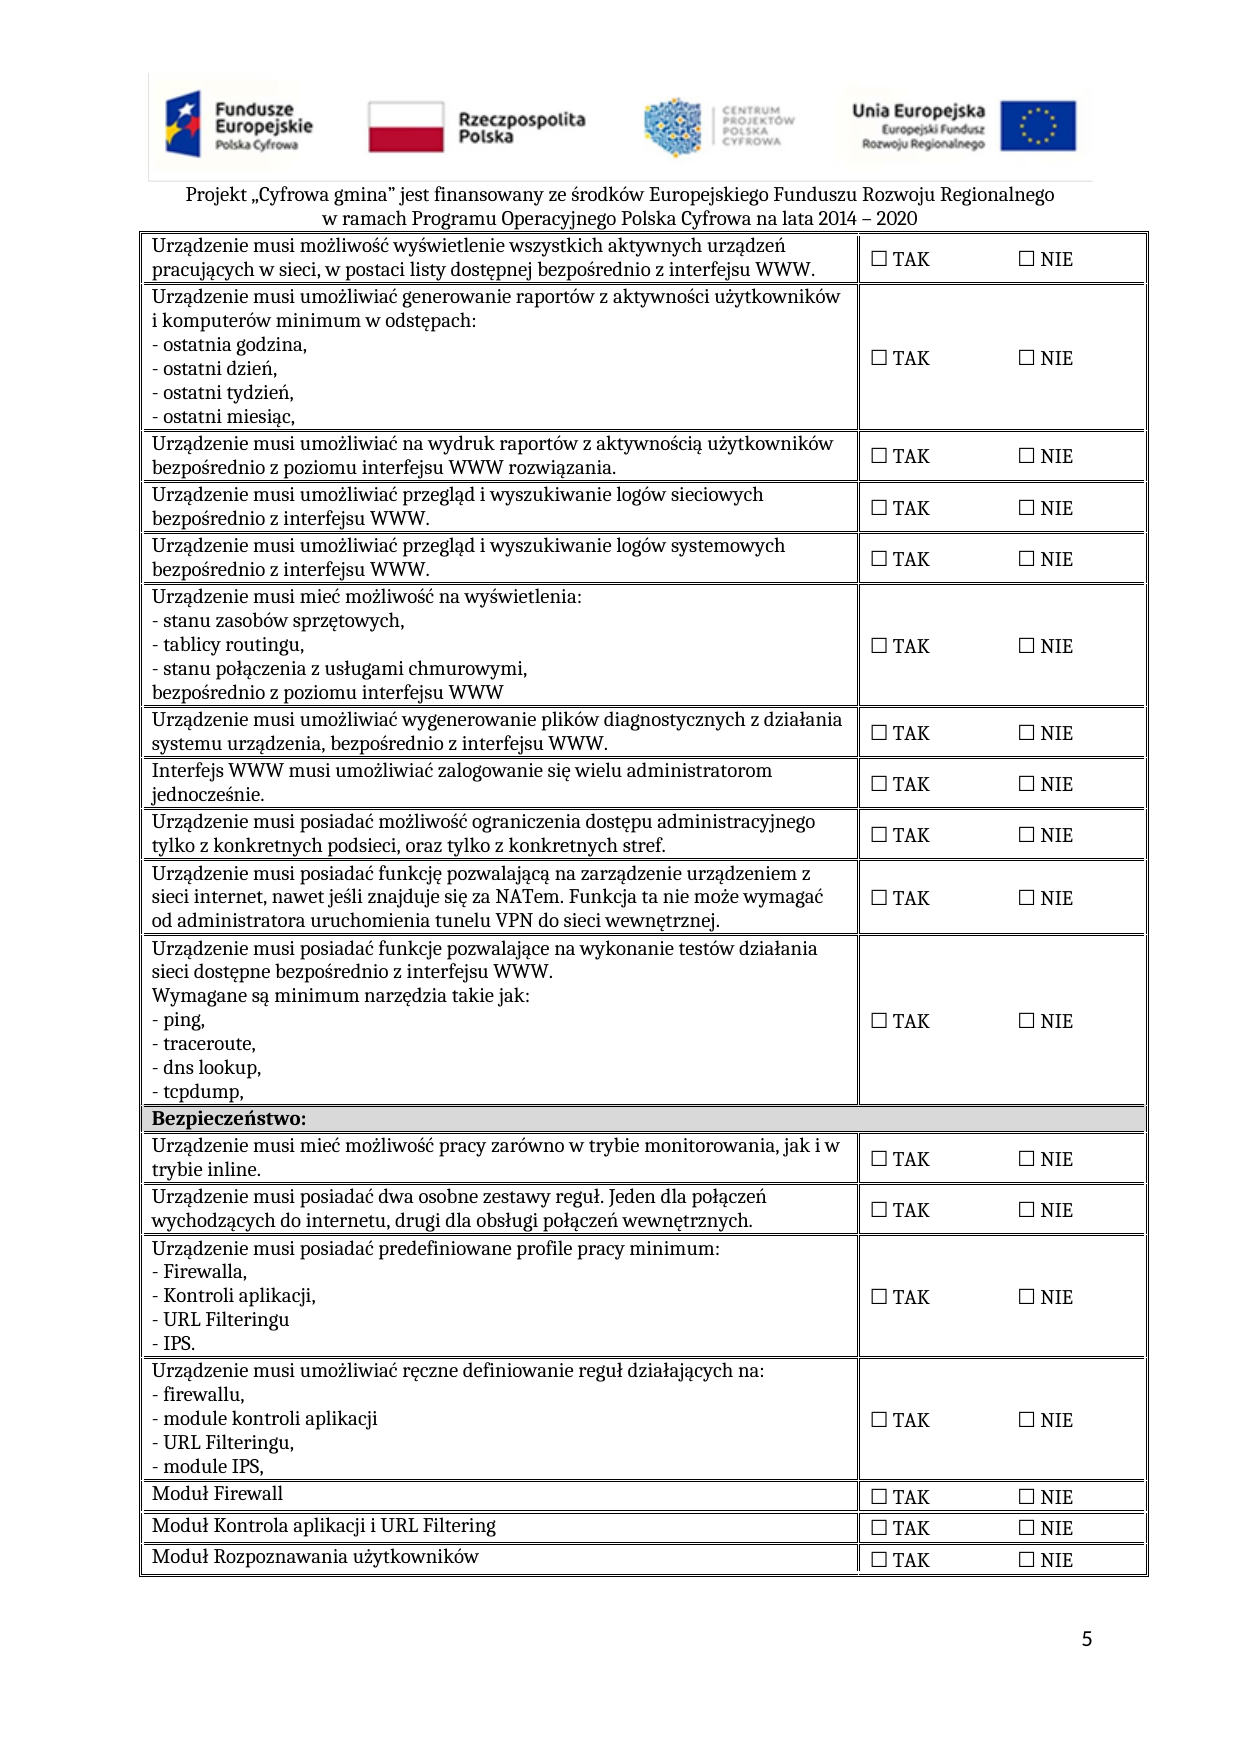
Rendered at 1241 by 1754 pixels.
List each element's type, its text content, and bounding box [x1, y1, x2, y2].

table_cell ☐ TAK ☐ NIE [858, 1510, 1147, 1542]
table_cell Urządzenie musi możliwość wyświetlenie wszystkich aktywnych urządzeń pracujących w sieci, w postaci listy dostępnej bezpośrednio z interfejsu WWW. [142, 234, 858, 282]
table_cell ☐ TAK ☐ NIE [858, 1233, 1147, 1356]
table_cell Urządzenie musi posiadać funkcje pozwalające na wykonanie testów działania sieci dostępne bezpośrednio z interfejsu WWW. Wymagane są minimum narzędzia takie jak: - ping, - traceroute, - dns lookup, - tcpdump, [140, 933, 858, 1104]
table_cell Urządzenie musi umożliwiać przegląd i wyszukiwanie logów sieciowych bezpośrednio z interfejsu WWW. [140, 480, 858, 531]
table_cell ☐ TAK ☐ NIE [858, 429, 1147, 480]
table_cell ☐ TAK ☐ NIE [858, 1182, 1147, 1233]
table_cell Urządzenie musi mieć możliwość na wyświetlenia: - stanu zasobów sprzętowych, - tablicy routingu, - stanu połączenia z usługami chmurowymi, bezpośrednio z poziomu interfejsu WWW [140, 582, 858, 705]
table_cell Interfejs WWW musi umożliwiać zalogowanie się wielu administratorom jednocześnie. [140, 756, 858, 807]
table_cell ☐ TAK ☐ NIE [858, 1542, 1147, 1573]
table_cell Urządzenie musi posiadać dwa osobne zestawy reguł. Jeden dla połączeń wychodzących do internetu, drugi dla obsługi połączeń wewnętrznych. [140, 1182, 858, 1233]
table_cell Urządzenie musi posiadać predefiniowane profile pracy minimum: - Firewalla, - Kontroli aplikacji, - URL Filteringu - IPS. [140, 1233, 858, 1356]
table_cell ☐ TAK ☐ NIE [858, 807, 1147, 858]
table_cell ☐ TAK ☐ NIE [858, 582, 1147, 705]
table_cell Moduł Kontrola aplikacji i URL Filtering [140, 1510, 858, 1542]
table_cell ☐ TAK ☐ NIE [858, 933, 1147, 1104]
table_cell ☐ TAK ☐ NIE [858, 480, 1147, 531]
table_cell Urządzenie musi mieć możliwość pracy zarówno w trybie monitorowania, jak i w trybie inline. [140, 1131, 858, 1182]
table_cell ☐ TAK ☐ NIE [858, 234, 1146, 282]
table_cell Moduł Firewall [140, 1479, 858, 1510]
table_cell Urządzenie musi umożliwiać generowanie raportów z aktywności użytkowników i komputerów minimum w odstępach: - ostatnia godzina, - ostatni dzień, - ostatni tydzień, - ostatni miesiąc, [140, 282, 858, 429]
table_cell ☐ TAK ☐ NIE [858, 1131, 1147, 1182]
table_cell ☐ TAK ☐ NIE [858, 282, 1147, 429]
table_cell ☐ TAK ☐ NIE [858, 531, 1147, 582]
table_cell Urządzenie musi umożliwiać wygenerowanie plików diagnostycznych z działania systemu urządzenia, bezpośrednio z interfejsu WWW. [140, 705, 858, 756]
table_cell Urządzenie musi umożliwiać przegląd i wyszukiwanie logów systemowych bezpośrednio z interfejsu WWW. [140, 531, 858, 582]
table_cell Urządzenie musi posiadać możliwość ograniczenia dostępu administracyjnego tylko z konkretnych podsieci, oraz tylko z konkretnych stref. [140, 807, 858, 858]
picture [147, 73, 1093, 183]
table_cell ☐ TAK ☐ NIE [858, 858, 1147, 933]
table_cell ☐ TAK ☐ NIE [858, 705, 1147, 756]
table_cell Urządzenie musi umożliwiać ręczne definiowanie reguł działających na: - firewallu, - module kontroli aplikacji - URL Filteringu, - module IPS, [140, 1356, 858, 1479]
table_cell Bezpieczeństwo: [140, 1104, 1147, 1131]
table_cell ☐ TAK ☐ NIE [858, 1356, 1147, 1479]
table_cell Moduł Rozpoznawania użytkowników [140, 1542, 858, 1573]
table_cell Urządzenie musi posiadać funkcję pozwalającą na zarządzenie urządzeniem z sieci internet, nawet jeśli znajduje się za NATem. Funkcja ta nie może wymagać od administratora uruchomienia tunelu VPN do sieci wewnętrznej. [140, 858, 858, 933]
table_cell Urządzenie musi umożliwiać na wydruk raportów z aktywnością użytkowników bezpośrednio z poziomu interfejsu WWW rozwiązania. [140, 429, 858, 480]
table_cell ☐ TAK ☐ NIE [858, 756, 1147, 807]
table_cell ☐ TAK ☐ NIE [858, 1479, 1147, 1510]
